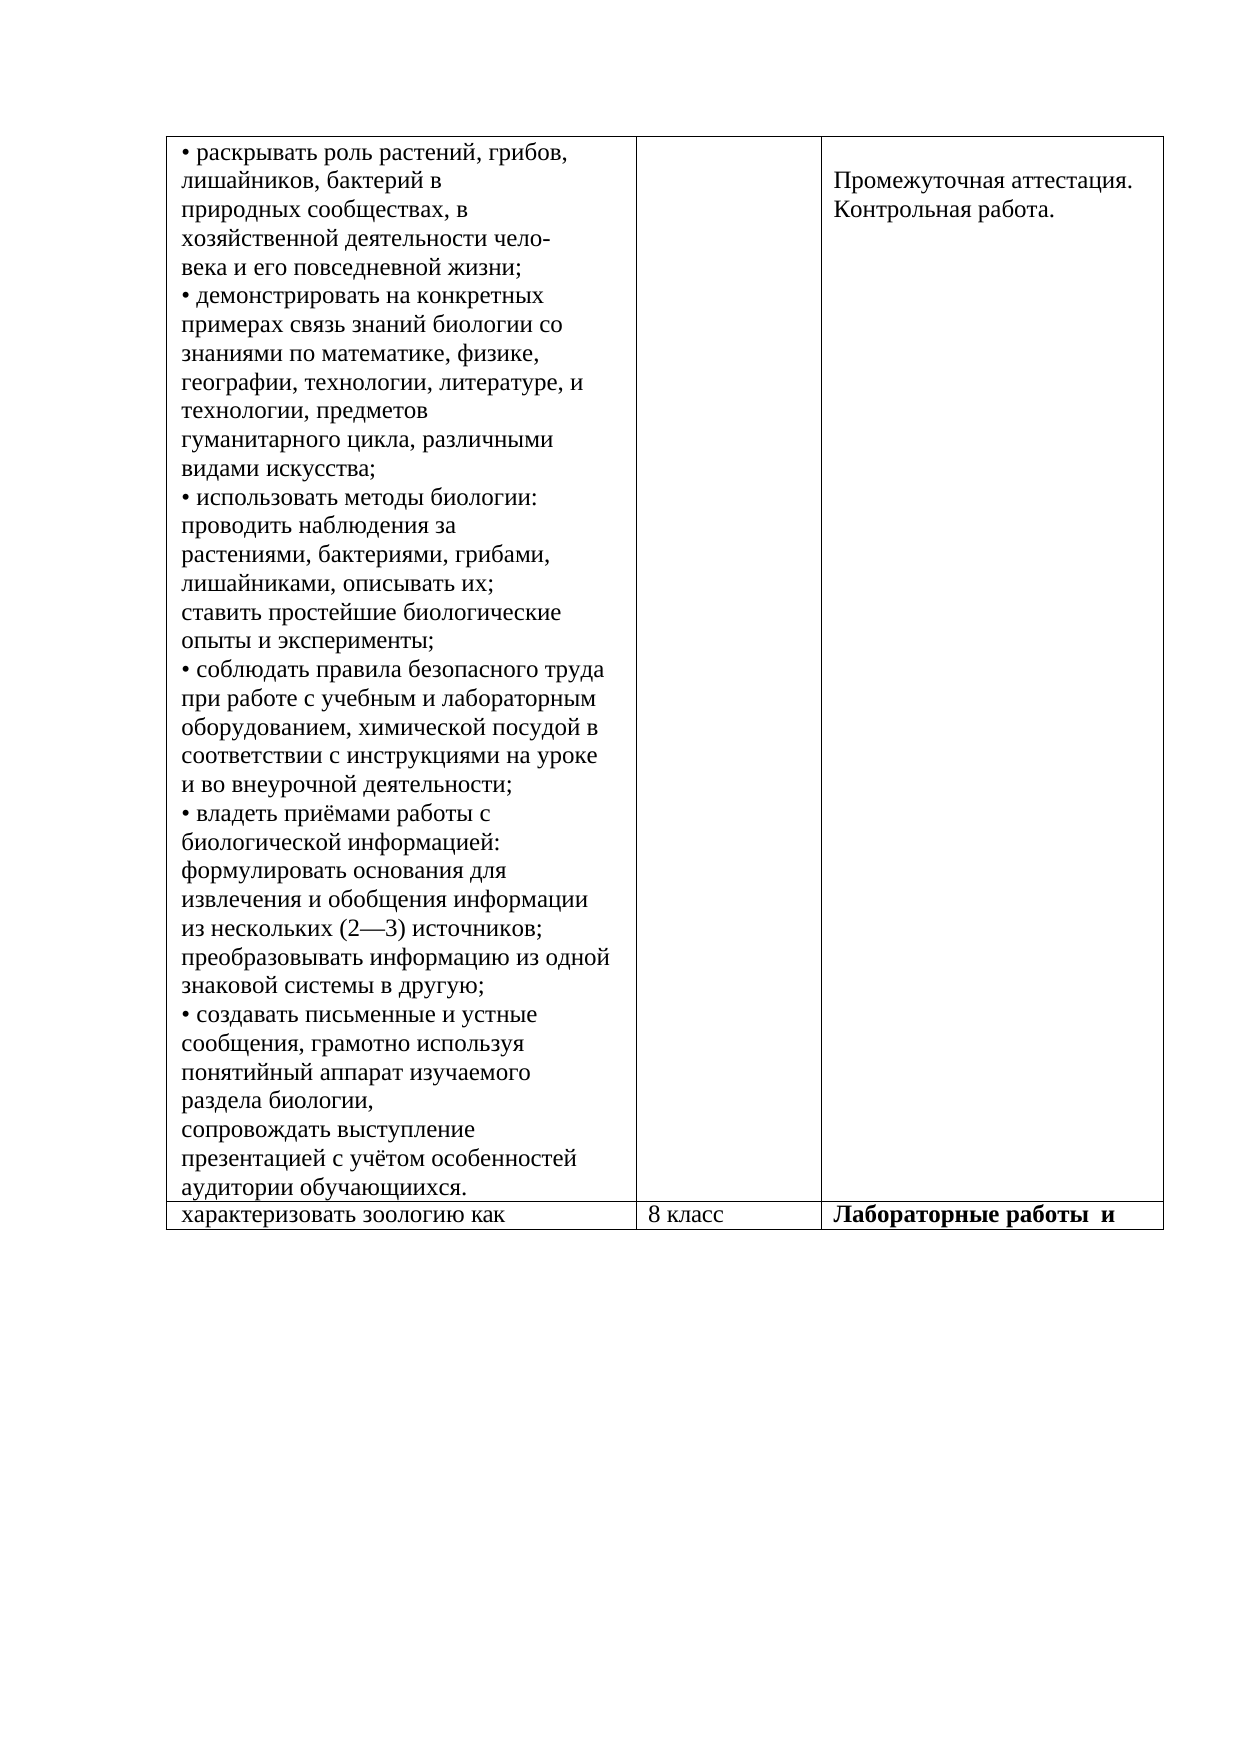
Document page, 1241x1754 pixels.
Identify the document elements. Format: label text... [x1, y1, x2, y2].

table_header раскрывать роль растений, грибов, лишайников, бактерий в природных сообществах, в хозяйственной деятельности чело- века и его повседневной жизни; демонстрировать на конкретных примерах связь знаний биологии со знаниями по математике, физике, географии, технологии, литературе, и технологии, предметов гуманитарного цикла, различными видами искусства; использовать методы биологии: проводить наблюдения за растениями, бактериями, грибами, лишайниками, описывать их; ставить простейшие биологические опыты и эксперименты; соблюдать правила безопасного труда при работе с учебным и лабораторным оборудованием, химической посудой в соответствии с инструкциями на уроке и во внеурочной деятельности; владеть приёмами работы с биологической информацией: формулировать основания для извлечения и обобщения информации из нескольких (2—3) источников; преобразовывать информацию из одной знаковой системы в другую; создавать письменные и устные сообщения, грамотно используя понятийный аппарат изучаемого раздела биологии, сопровождать выступление презентацией с учётом особенностей аудитории обучающиихся. [167, 137, 636, 1201]
table_header Промежуточная аттестация. Контрольная работа. [822, 137, 1163, 1201]
table_cell характеризовать зоологию как [167, 1202, 636, 1229]
table_header [637, 137, 821, 1201]
table_cell 8 класс [637, 1202, 821, 1229]
table_cell Лабораторные работы и [822, 1202, 1163, 1229]
